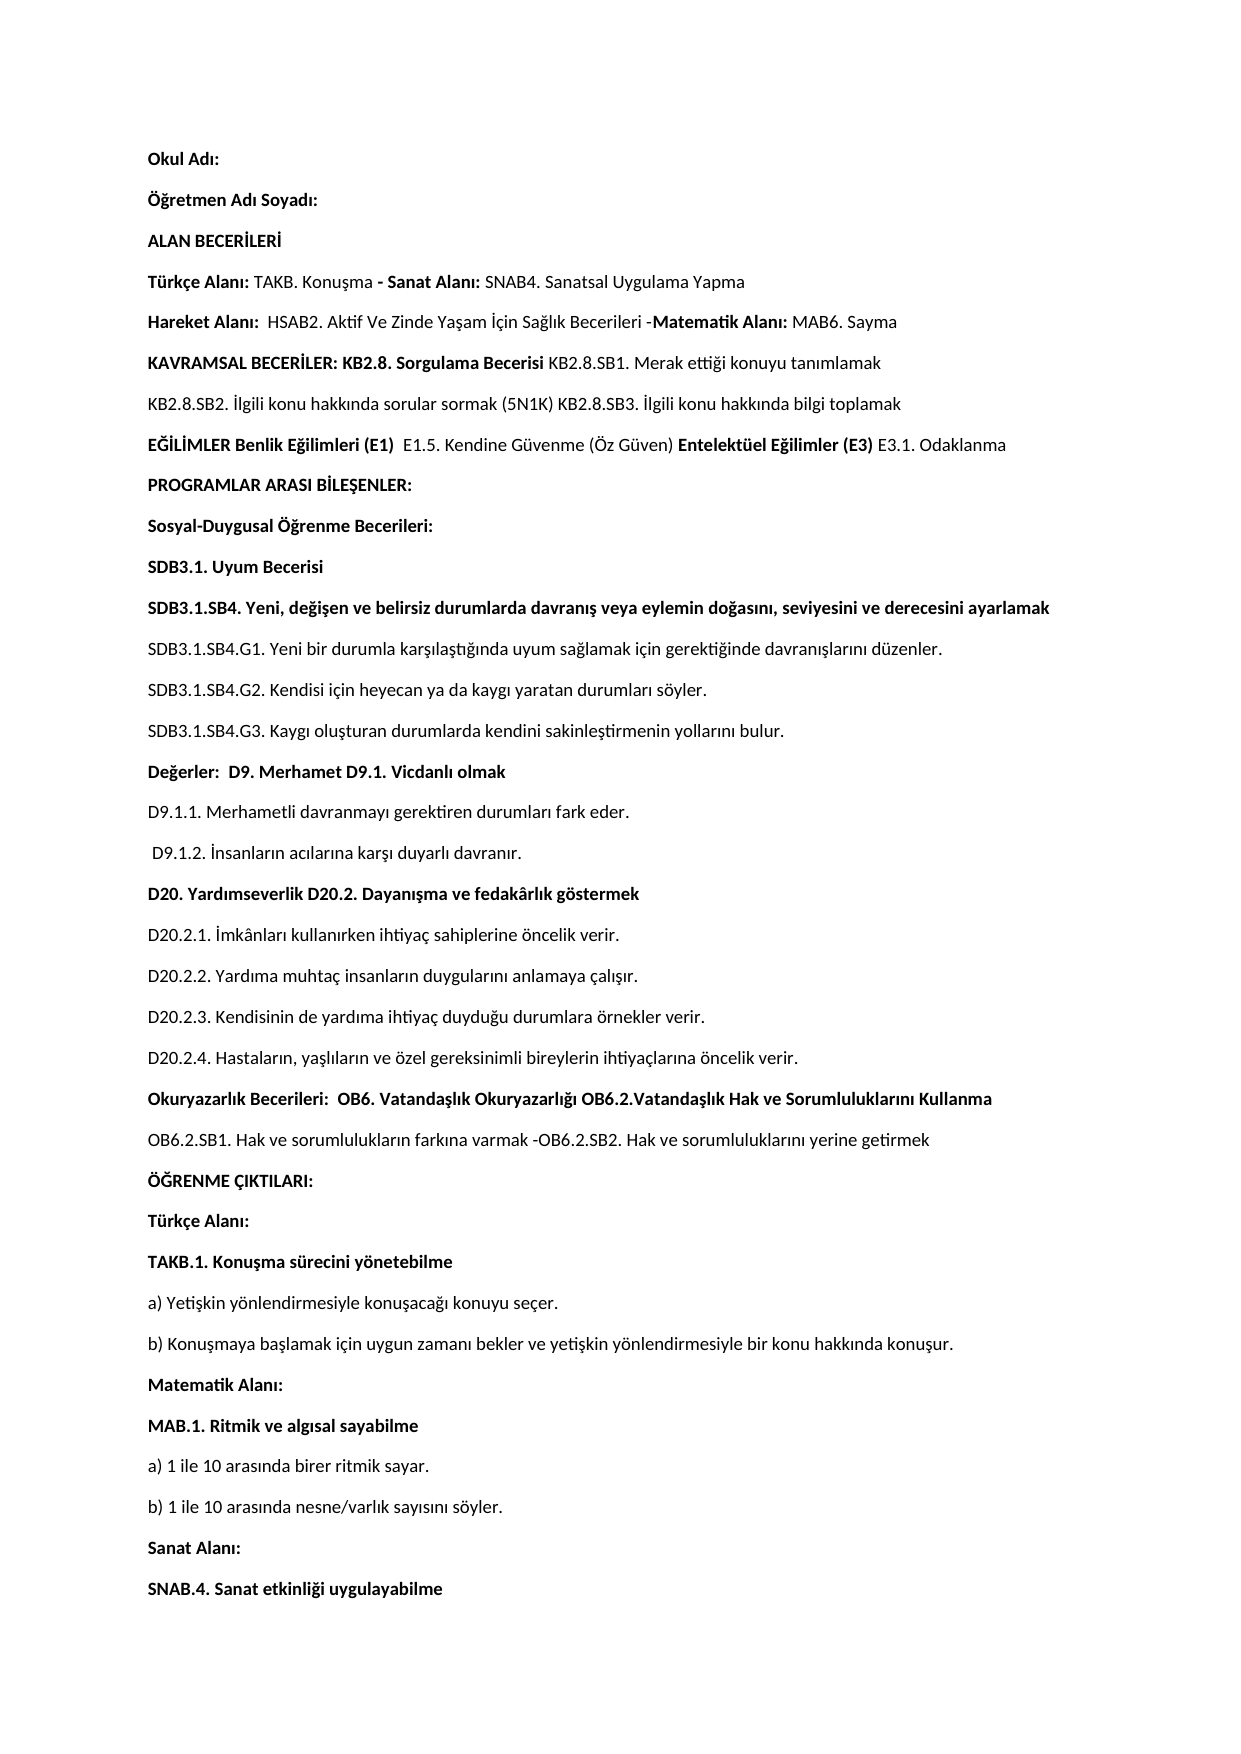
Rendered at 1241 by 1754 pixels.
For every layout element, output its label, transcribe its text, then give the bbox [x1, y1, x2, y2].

text D20. Yardımseverlik D20.2. Dayanışma ve fedakârlık göstermek [148, 882, 1093, 905]
text PROGRAMLAR ARASI BİLEŞENLER: [148, 474, 1093, 497]
text EĞİLİMLER Benlik Eğilimleri (E1) E1.5. Kendine Güvenme (Öz Güven) Entelektüel Eğilimler (E3) E3.1. Odaklanma [148, 433, 1093, 456]
text SDB3.1.SB4.G2. Kendisi için heyecan ya da kaygı yaratan durumları söyler. [148, 678, 1093, 701]
text SDB3.1. Uyum Becerisi [148, 555, 1093, 578]
text Okul Adı: [148, 148, 1093, 171]
text KAVRAMSAL BECERİLER: KB2.8. Sorgulama Becerisi KB2.8.SB1. Merak ettiği konuyu tanımlamak [148, 351, 1093, 374]
text SNAB.4. Sanat etkinliği uygulayabilme [148, 1577, 1093, 1600]
text Hareket Alanı: HSAB2. Aktif Ve Zinde Yaşam İçin Sağlık Becerileri -Matematik Alanı: MAB6. Sayma [148, 311, 1093, 333]
text D20.2.1. İmkânları kullanırken ihtiyaç sahiplerine öncelik verir. [148, 923, 1093, 946]
text D9.1.1. Merhametli davranmayı gerektiren durumları fark eder. [148, 801, 1093, 823]
text MAB.1. Ritmik ve algısal sayabilme [148, 1414, 1093, 1437]
text D9.1.2. İnsanların acılarına karşı duyarlı davranır. [148, 841, 1093, 864]
text b) 1 ile 10 arasında nesne/varlık sayısını söyler. [148, 1496, 1093, 1518]
text Sanat Alanı: [148, 1537, 1093, 1559]
text Değerler: D9. Merhamet D9.1. Vicdanlı olmak [148, 760, 1093, 783]
text SDB3.1.SB4.G1. Yeni bir durumla karşılaştığında uyum sağlamak için gerektiğinde davranışlarını düzenler. [148, 637, 1093, 660]
text ALAN BECERİLERİ [148, 229, 1093, 252]
text a) Yetişkin yönlendirmesiyle konuşacağı konuyu seçer. [148, 1291, 1093, 1314]
text Türkçe Alanı: TAKB. Konuşma - Sanat Alanı: SNAB4. Sanatsal Uygulama Yapma [148, 270, 1093, 293]
text Sosyal-Duygusal Öğrenme Becerileri: [148, 514, 1093, 537]
text a) 1 ile 10 arasında birer ritmik sayar. [148, 1455, 1093, 1478]
text Matematik Alanı: [148, 1373, 1093, 1396]
text b) Konuşmaya başlamak için uygun zamanı bekler ve yetişkin yönlendirmesiyle bir konu hakkında konuşur. [148, 1332, 1093, 1355]
text Okuryazarlık Becerileri: OB6. Vatandaşlık Okuryazarlığı OB6.2.Vatandaşlık Hak ve Sorumluluklarını Kullanma [148, 1087, 1093, 1110]
text ÖĞRENME ÇIKTILARI: [148, 1169, 1093, 1192]
text Türkçe Alanı: [148, 1209, 1093, 1232]
text TAKB.1. Konuşma sürecini yönetebilme [148, 1250, 1093, 1273]
text D20.2.3. Kendisinin de yardıma ihtiyaç duyduğu durumlara örnekler verir. [148, 1005, 1093, 1028]
text D20.2.2. Yardıma muhtaç insanların duygularını anlamaya çalışır. [148, 964, 1093, 987]
text OB6.2.SB1. Hak ve sorumlulukların farkına varmak -OB6.2.SB2. Hak ve sorumluluklarını yerine getirmek [148, 1128, 1093, 1151]
text SDB3.1.SB4. Yeni, değişen ve belirsiz durumlarda davranış veya eylemin doğasını, seviyesini ve derecesini ayarlamak [148, 596, 1093, 619]
text SDB3.1.SB4.G3. Kaygı oluşturan durumlarda kendini sakinleştirmenin yollarını bulur. [148, 719, 1093, 742]
text KB2.8.SB2. İlgili konu hakkında sorular sormak (5N1K) KB2.8.SB3. İlgili konu hakkında bilgi toplamak [148, 392, 1093, 415]
text D20.2.4. Hastaların, yaşlıların ve özel gereksinimli bireylerin ihtiyaçlarına öncelik verir. [148, 1046, 1093, 1069]
text Öğretmen Adı Soyadı: [148, 188, 1093, 211]
